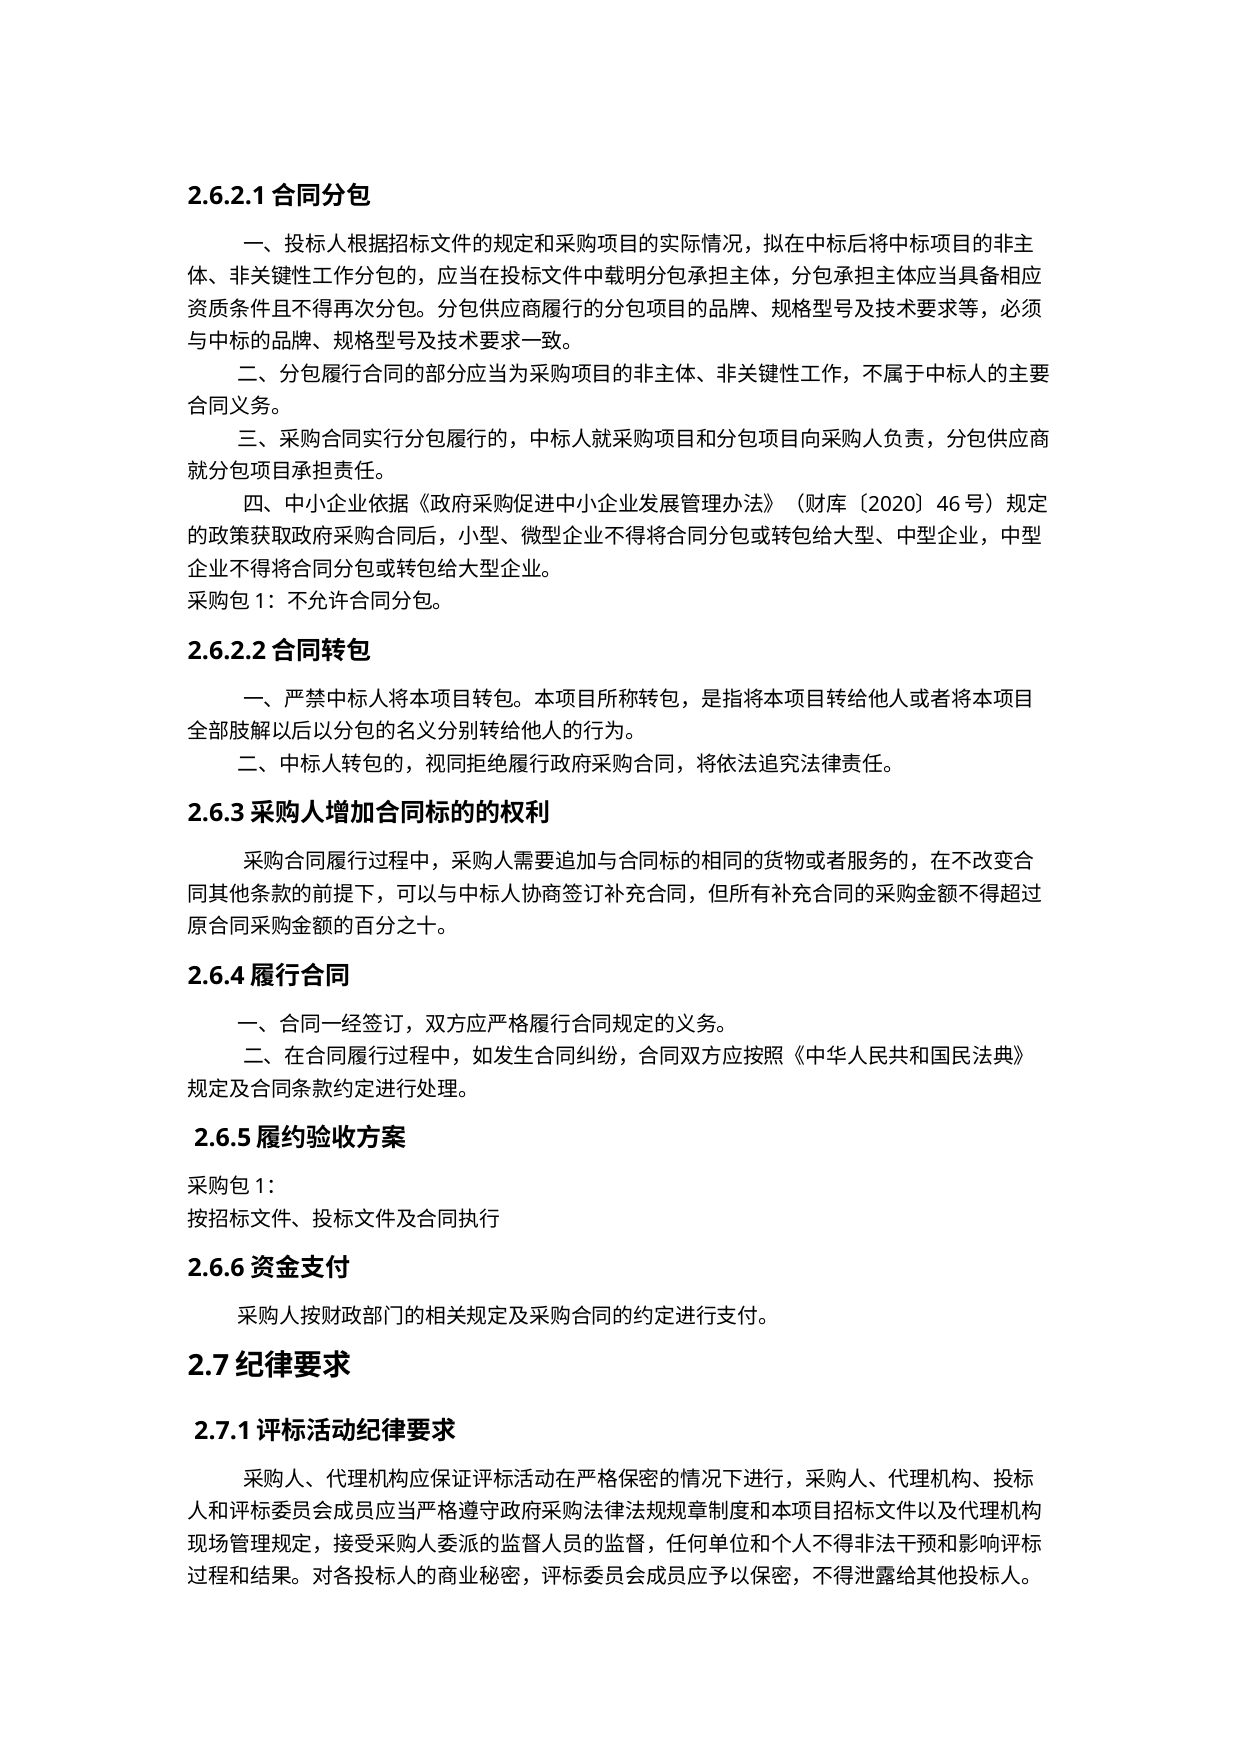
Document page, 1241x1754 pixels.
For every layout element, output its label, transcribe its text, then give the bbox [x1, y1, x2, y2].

text 2.6.4履行合同 [187, 942, 1053, 1007]
text 2.6.6资金支付 [187, 1234, 1053, 1299]
text 采购包1： [187, 1169, 1053, 1202]
text 2.6.2.1合同分包 [187, 162, 1053, 227]
text 采购人、代理机构应保证评标活动在严格保密的情况下进行，采购人、代理机构、投标人和评标委员会成员应当严格遵守政府采购法律法规规章制度和本项目招标文件以及代理机构现场管理规定，接受采购人委派的监督人员的监督，任何单位和个人不得非法干预和影响评标过程和结果。对各投标人的商业秘密，评标委员会成员应予以保密，不得泄露给其他投标人。 [187, 1462, 1053, 1592]
text 采购合同履行过程中，采购人需要追加与合同标的相同的货物或者服务的，在不改变合同其他条款的前提下，可以与中标人协商签订补充合同，但所有补充合同的采购金额不得超过原合同采购金额的百分之十。 [187, 844, 1053, 942]
text 一、严禁中标人将本项目转包。本项目所称转包，是指将本项目转给他人或者将本项目全部肢解以后以分包的名义分别转给他人的行为。 [187, 682, 1053, 747]
text 2.6.2.2合同转包 [187, 617, 1053, 682]
text 二、在合同履行过程中，如发生合同纠纷，合同双方应按照《中华人民共和国民法典》规定及合同条款约定进行处理。 [187, 1039, 1053, 1104]
text 四、中小企业依据《政府采购促进中小企业发展管理办法》（财库〔2020〕46号）规定的政策获取政府采购合同后，小型、微型企业不得将合同分包或转包给大型、中型企业，中型企业不得将合同分包或转包给大型企业。 [187, 487, 1053, 584]
text 按招标文件、投标文件及合同执行 [187, 1202, 1053, 1234]
text 二、分包履行合同的部分应当为采购项目的非主体、非关键性工作，不属于中标人的主要合同义务。 [187, 357, 1053, 422]
text 三、采购合同实行分包履行的，中标人就采购项目和分包项目向采购人负责，分包供应商就分包项目承担责任。 [187, 422, 1053, 487]
text 2.7.1评标活动纪律要求 [187, 1397, 1053, 1462]
text 采购包1：不允许合同分包。 [187, 584, 1053, 617]
text 一、合同一经签订，双方应严格履行合同规定的义务。 [187, 1007, 1053, 1039]
text 采购人按财政部门的相关规定及采购合同的约定进行支付。 [187, 1299, 1053, 1332]
text 一、投标人根据招标文件的规定和采购项目的实际情况，拟在中标后将中标项目的非主体、非关键性工作分包的，应当在投标文件中载明分包承担主体，分包承担主体应当具备相应资质条件且不得再次分包。分包供应商履行的分包项目的品牌、规格型号及技术要求等，必须与中标的品牌、规格型号及技术要求一致。 [187, 227, 1053, 357]
text 2.6.3采购人增加合同标的的权利 [187, 779, 1053, 844]
text 2.7纪律要求 [187, 1332, 1053, 1397]
text 2.6.5履约验收方案 [187, 1104, 1053, 1169]
text 二、中标人转包的，视同拒绝履行政府采购合同，将依法追究法律责任。 [187, 747, 1053, 779]
